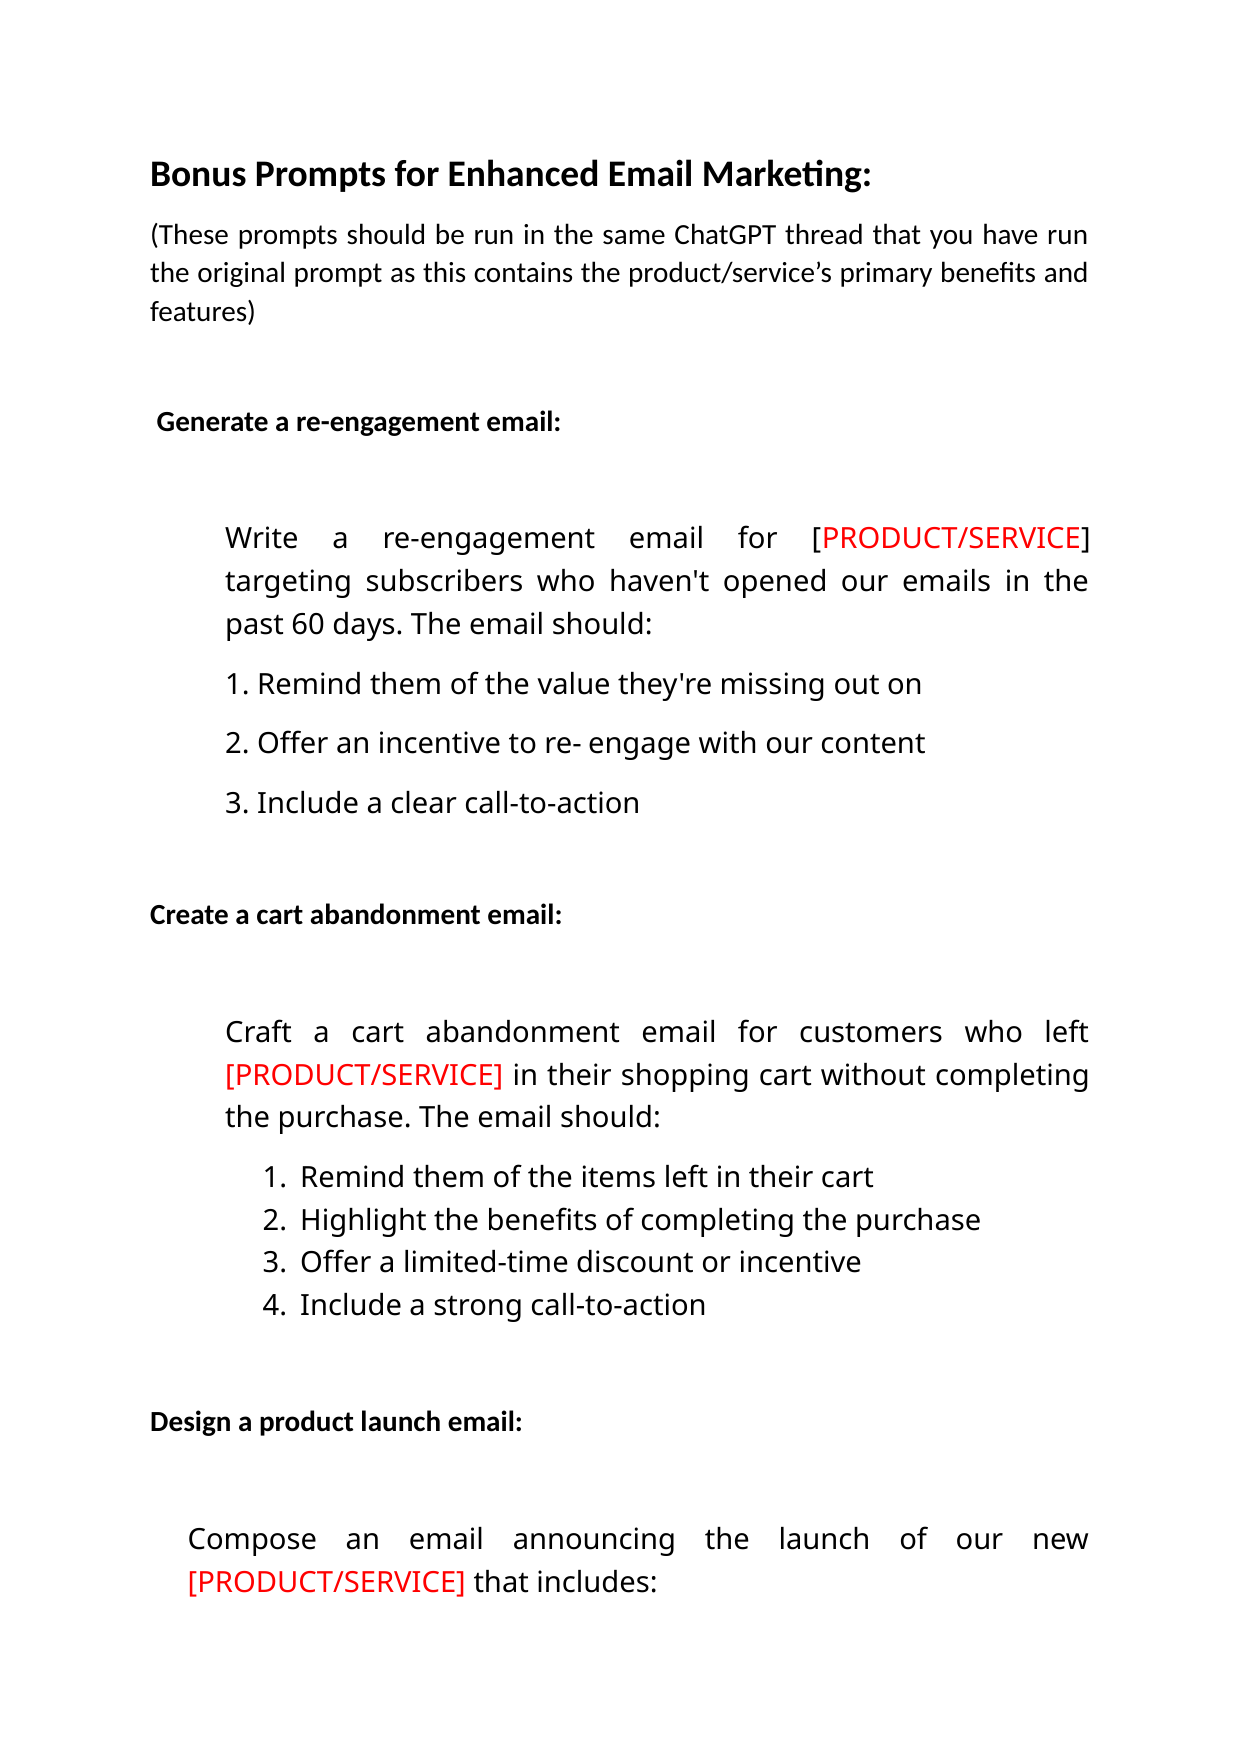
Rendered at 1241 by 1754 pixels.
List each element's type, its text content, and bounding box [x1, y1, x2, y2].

text Craft a cart abandonment email for customers who left [PRODUCT/SERVICE] in their shopping cart without completing the purchase. The email should: [225, 1011, 1090, 1136]
text Create a cart abandonment email: [150, 896, 1090, 932]
text 1. Remind them of the value they're missing out on [225, 663, 1090, 703]
text Compose an email announcing the launch of our new [PRODUCT/SERVICE] that includes: [187, 1518, 1090, 1601]
list Remind them of the items left in their cart [262, 1156, 1090, 1196]
text (These prompts should be run in the same ChatGPT thread that you have run the original prompt as this contains the product/service’s primary benefits and features) [150, 216, 1090, 329]
text 3. Include a clear call-to-action [225, 782, 1090, 822]
list Include a strong call-to-action [262, 1284, 1090, 1324]
text Write a re-engagement email for [PRODUCT/SERVICE] targeting subscribers who haven't opened our emails in the past 60 days. The email should: [225, 518, 1090, 643]
text 2. Offer an incentive to re- engage with our content [225, 722, 1090, 762]
text Design a product launch email: [150, 1403, 1090, 1439]
list Offer a limited-time discount or incentive [262, 1242, 1090, 1281]
text Bonus Prompts for Enhanced Email Marketing: [150, 150, 1090, 196]
list Highlight the benefits of completing the purchase [262, 1199, 1090, 1239]
text Generate a re-engagement email: [150, 403, 1090, 439]
